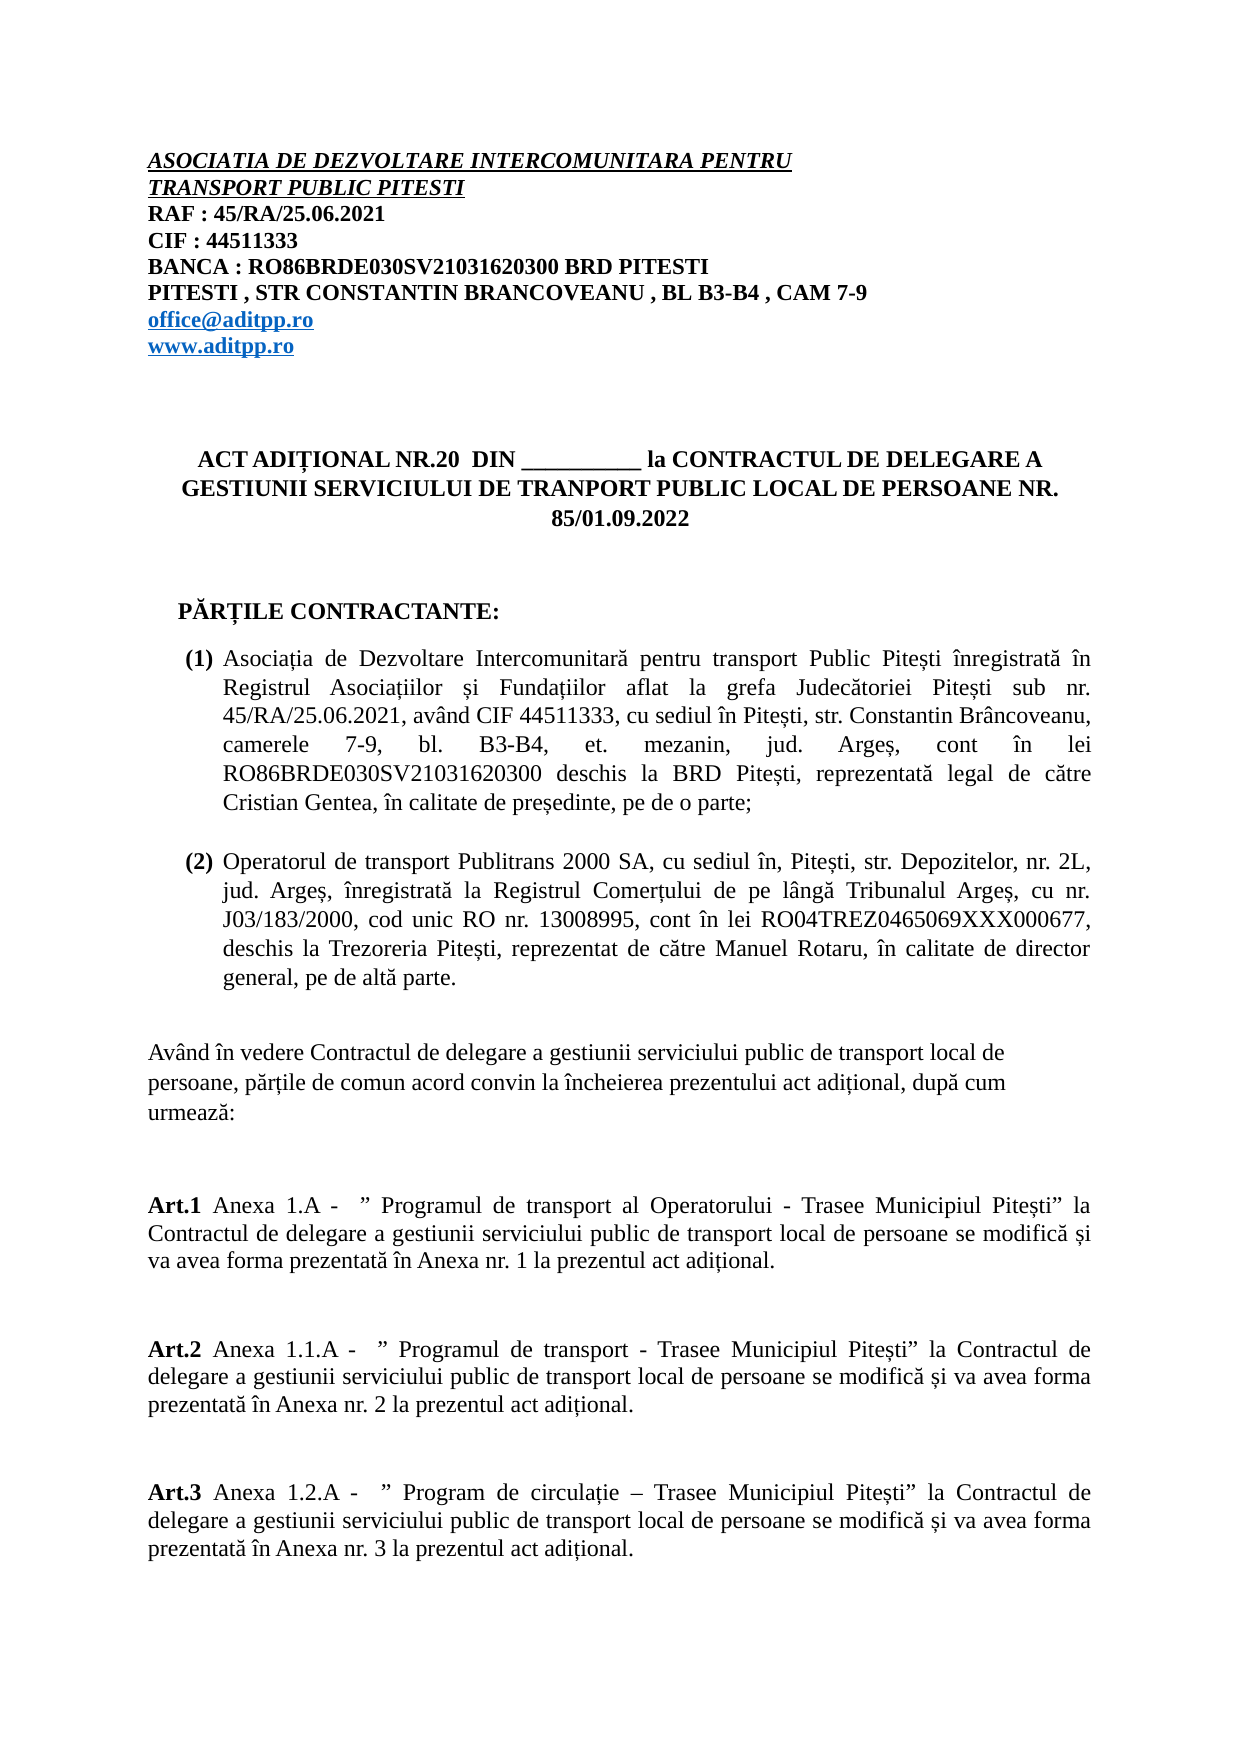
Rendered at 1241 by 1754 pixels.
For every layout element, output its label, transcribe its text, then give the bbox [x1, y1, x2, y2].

list Asociația de Dezvoltare Intercomunitară pentru transport Public Pitești înregistrată în Registrul Asociațiilor și Fundațiilor aflat la grefa Judecătoriei Pitești sub nr. 45/RA/25.06.2021, având CIF 44511333, cu sediul în Pitești, str. Constantin Brâncoveanu, camerele 7-9, bl. B3-B4, et. mezanin, jud. Argeș, cont în lei RO86BRDE030SV21031620300 deschis la BRD Pitești, reprezentată legal de către Cristian Gentea, în calitate de președinte, pe de o parte; [185, 644, 1093, 816]
text ASOCIATIA DE DEZVOLTARE INTERCOMUNITARA PENTRU [148, 148, 1093, 174]
text ACT ADIȚIONAL NR.20 DIN __________ la CONTRACTUL DE DELEGARE A GESTIUNII SERVICIULUI DE TRANPORT PUBLIC LOCAL DE PERSOANE NR. 85/01.09.2022 [148, 445, 1093, 532]
text Art.3 Anexa 1.2.A - ” Program de circulație – Trasee Municipiul Pitești” la Contractul de delegare a gestiunii serviciului public de transport local de persoane se modifică și va avea forma prezentată în Anexa nr. 3 la prezentul act adițional. [148, 1478, 1093, 1561]
text www.aditpp.ro [148, 332, 1093, 358]
text Art.2 Anexa 1.1.A - ” Programul de transport - Trasee Municipiul Pitești” la Contractul de delegare a gestiunii serviciului public de transport local de persoane se modifică și va avea forma prezentată în Anexa nr. 2 la prezentul act adițional. [148, 1335, 1093, 1417]
text TRANSPORT PUBLIC PITESTI [148, 174, 1093, 200]
text office@aditpp.ro [148, 306, 1093, 332]
list Operatorul de transport Publitrans 2000 SA, cu sediul în, Pitești, str. Depozitelor, nr. 2L, jud. Argeș, înregistrată la Registrul Comerțului de pe lângă Tribunalul Argeș, cu nr. J03/183/2000, cod unic RO nr. 13008995, cont în lei RO04TREZ0465069XXX000677, deschis la Trezoreria Pitești, reprezentat de către Manuel Rotaru, în calitate de director general, pe de altă parte. [185, 847, 1093, 991]
text RAF : 45/RA/25.06.2021 [148, 200, 1093, 227]
text PĂRȚILE CONTRACTANTE: [148, 597, 1093, 625]
text PITESTI , STR CONSTANTIN BRANCOVEANU , BL B3-B4 , CAM 7-9 [148, 279, 1093, 306]
text Art.1 Anexa 1.A - ” Programul de transport al Operatorului - Trasee Municipiul Pitești” la Contractul de delegare a gestiunii serviciului public de transport local de persoane se modifică și va avea forma prezentată în Anexa nr. 1 la prezentul act adițional. [148, 1191, 1093, 1274]
text BANCA : RO86BRDE030SV21031620300 BRD PITESTI [148, 253, 1093, 279]
text CIF : 44511333 [148, 227, 1093, 253]
text Având în vedere Contractul de delegare a gestiunii serviciului public de transport local de persoane, părțile de comun acord convin la încheierea prezentului act adițional, după cum urmează: [148, 1038, 1093, 1126]
